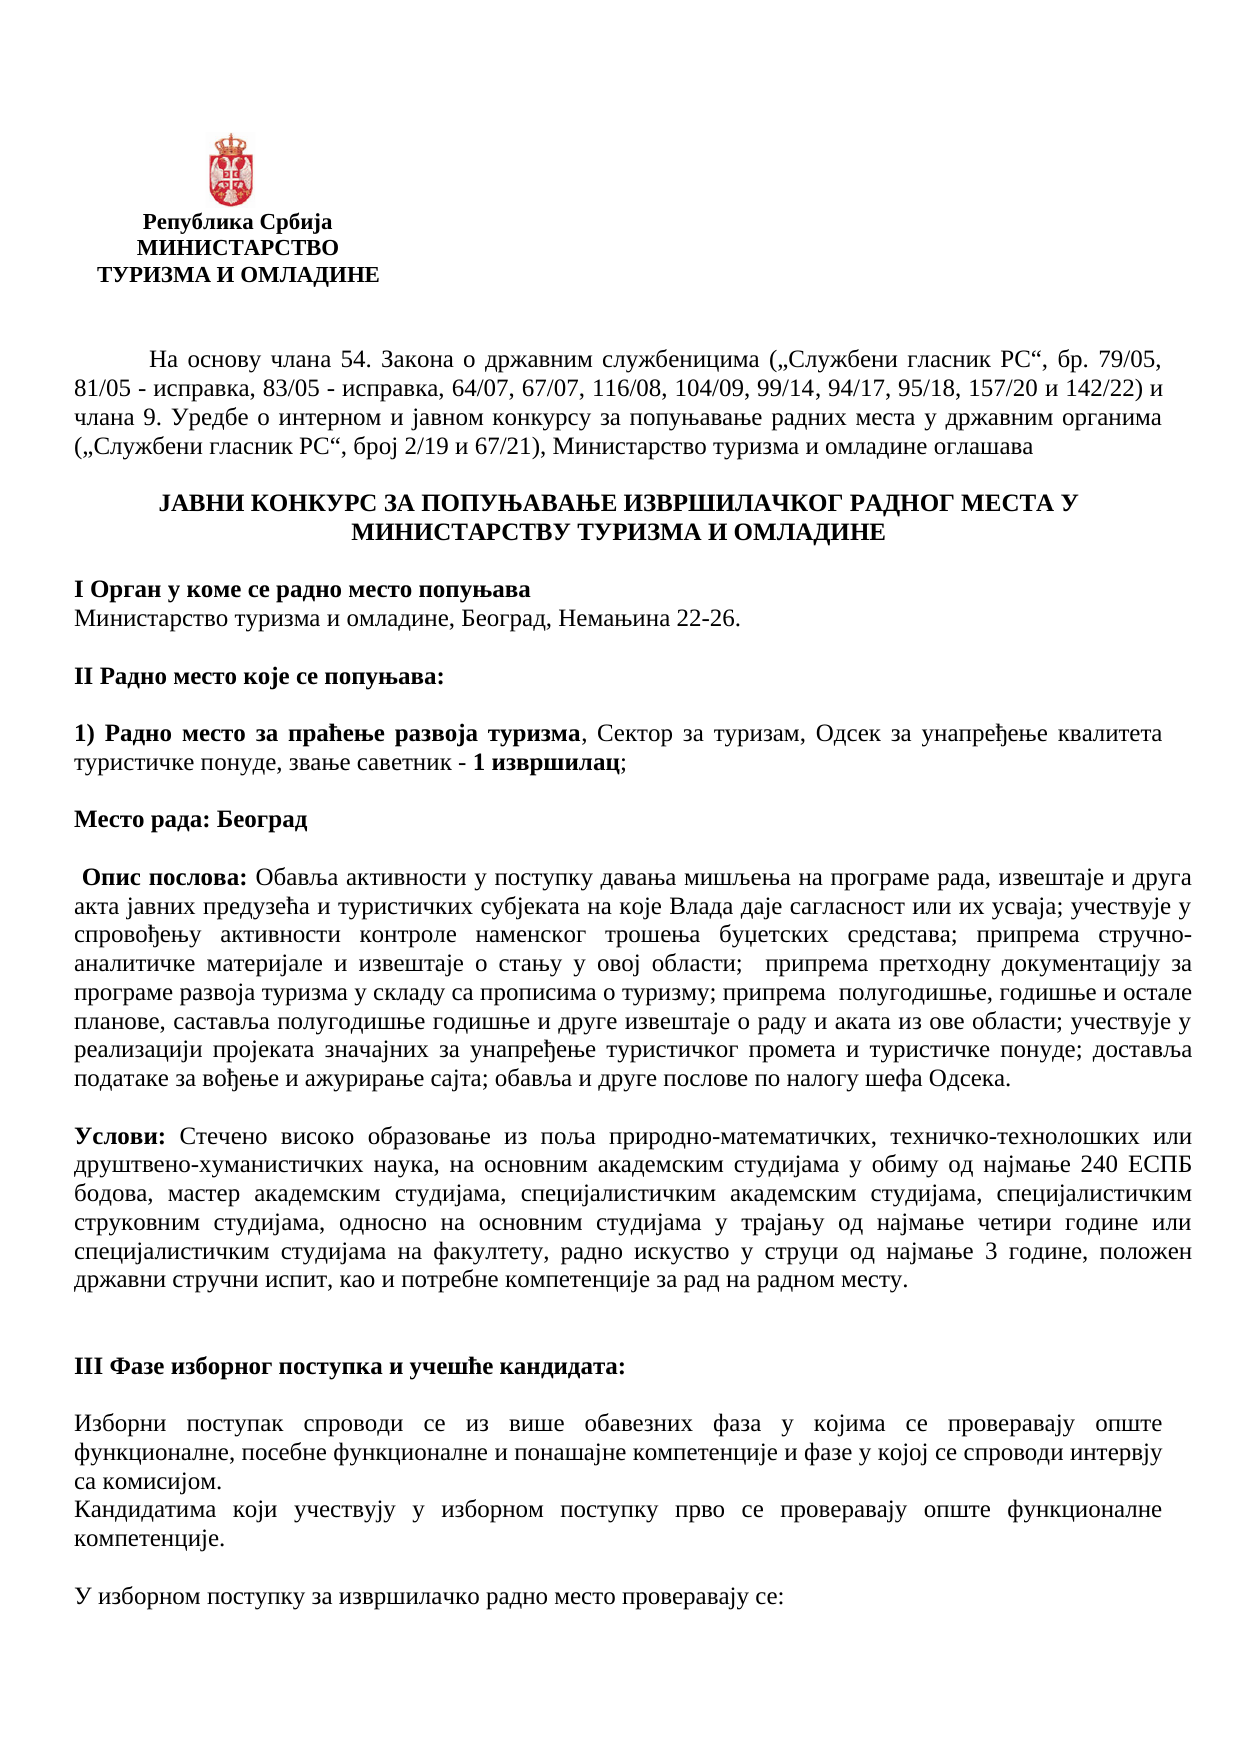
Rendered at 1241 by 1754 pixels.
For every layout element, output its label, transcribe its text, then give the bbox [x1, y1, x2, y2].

text На основу члана 54. Закона о државним службеницима („Службени гласник РС“, бр. 79/05, 81/05 - исправка, 83/05 - исправка, 64/07, 67/07, 116/08, 104/09, 99/14, 94/17, 95/18, 157/20 и 142/22) и члана 9. Уредбе о интерном и јавном конкурсу за попуњавање радних места у државним органима („Службени гласник РС“, брoj 2/19 и 67/21), Министарство туризма и омладине оглашава [74, 344, 1163, 459]
text Место рада: Београд [74, 804, 1163, 833]
text ТУРИЗМА И ОМЛАДИНЕ [74, 261, 1163, 287]
text Опис послова: Обавља активности у поступку давања мишљења на програме рада, извештаје и друга акта јавних предузећа и туристичких субјеката на које Влада даје сагласност или их усваја; учествује у спровођењу активности контроле наменског трошења буџетских средстава; припрема стручно-аналитичке материјале и извештаје о стању у овој области; припремa претходну документацију за програме развоја туризма у складу са прописима о туризму; припрема полугодишње, годишње и остале планове, саставља полугодишње годишње и друге извештаје о раду и аката из ове области; учествује у реализацији пројеката значајних за унапређење туристичког промета и туристичке понуде; доставља податаке за вођење и ажурирање сајта; обавља и друге послове по налогу шефа Одсека. [74, 862, 1193, 1092]
text Изборни поступак спроводи се из више обавезних фаза у којима се проверавају опште функционалне, посебне функционалне и понашајне компетенције и фазе у којој се спроводи интервју са комисијом. [74, 1408, 1163, 1494]
text ЈАВНИ КОНКУРС ЗА ПОПУЊАВАЊЕ ИЗВРШИЛАЧКОГ РАДНОГ МЕСТА У МИНИСТАРСТВУ ТУРИЗМА И ОМЛАДИНЕ [74, 488, 1163, 546]
text III Фазе изборног поступка и учешће кандидата: [74, 1351, 1163, 1379]
text Република Србија [74, 208, 1163, 234]
text 1) Радно место за праћење развоја туризма, Сектор за туризам, Одсек за унапређење квалитета туристичке понуде, звање саветник - 1 извршилац; [74, 718, 1163, 776]
text У изборном поступку за извршилачко радно место проверавају се: [74, 1581, 1163, 1609]
text Услови: Стечено високо образовање из поља природно-математичких, техничко-технолошких или друштвено-хуманистичких наука, на основним академским студијама у обиму од најмање 240 ЕСПБ бодова, мастер академским студијама, специјалистичким академским студијама, специјалистичким струковним студијама, односно на основним студијама у трајању од најмање четири године или специјалистичким студијама на факултету, радно искуство у струци од најмање 3 године, положен државни стручни испит, као и потребне компетенције за рад на радном месту. [74, 1121, 1193, 1293]
text Кандидатима који учествују у изборном поступку прво се проверавају опште функционалне компетенције. [74, 1494, 1163, 1552]
text МИНИСТАРСТВО [74, 234, 1163, 261]
picture [205, 132, 256, 208]
text II Радно место које се попуњава: [74, 661, 1169, 689]
text Министарство туризма и омладине, Београд, Немањина 22-26. [74, 603, 1163, 632]
text I Орган у коме се радно место попуњава [74, 574, 1163, 603]
